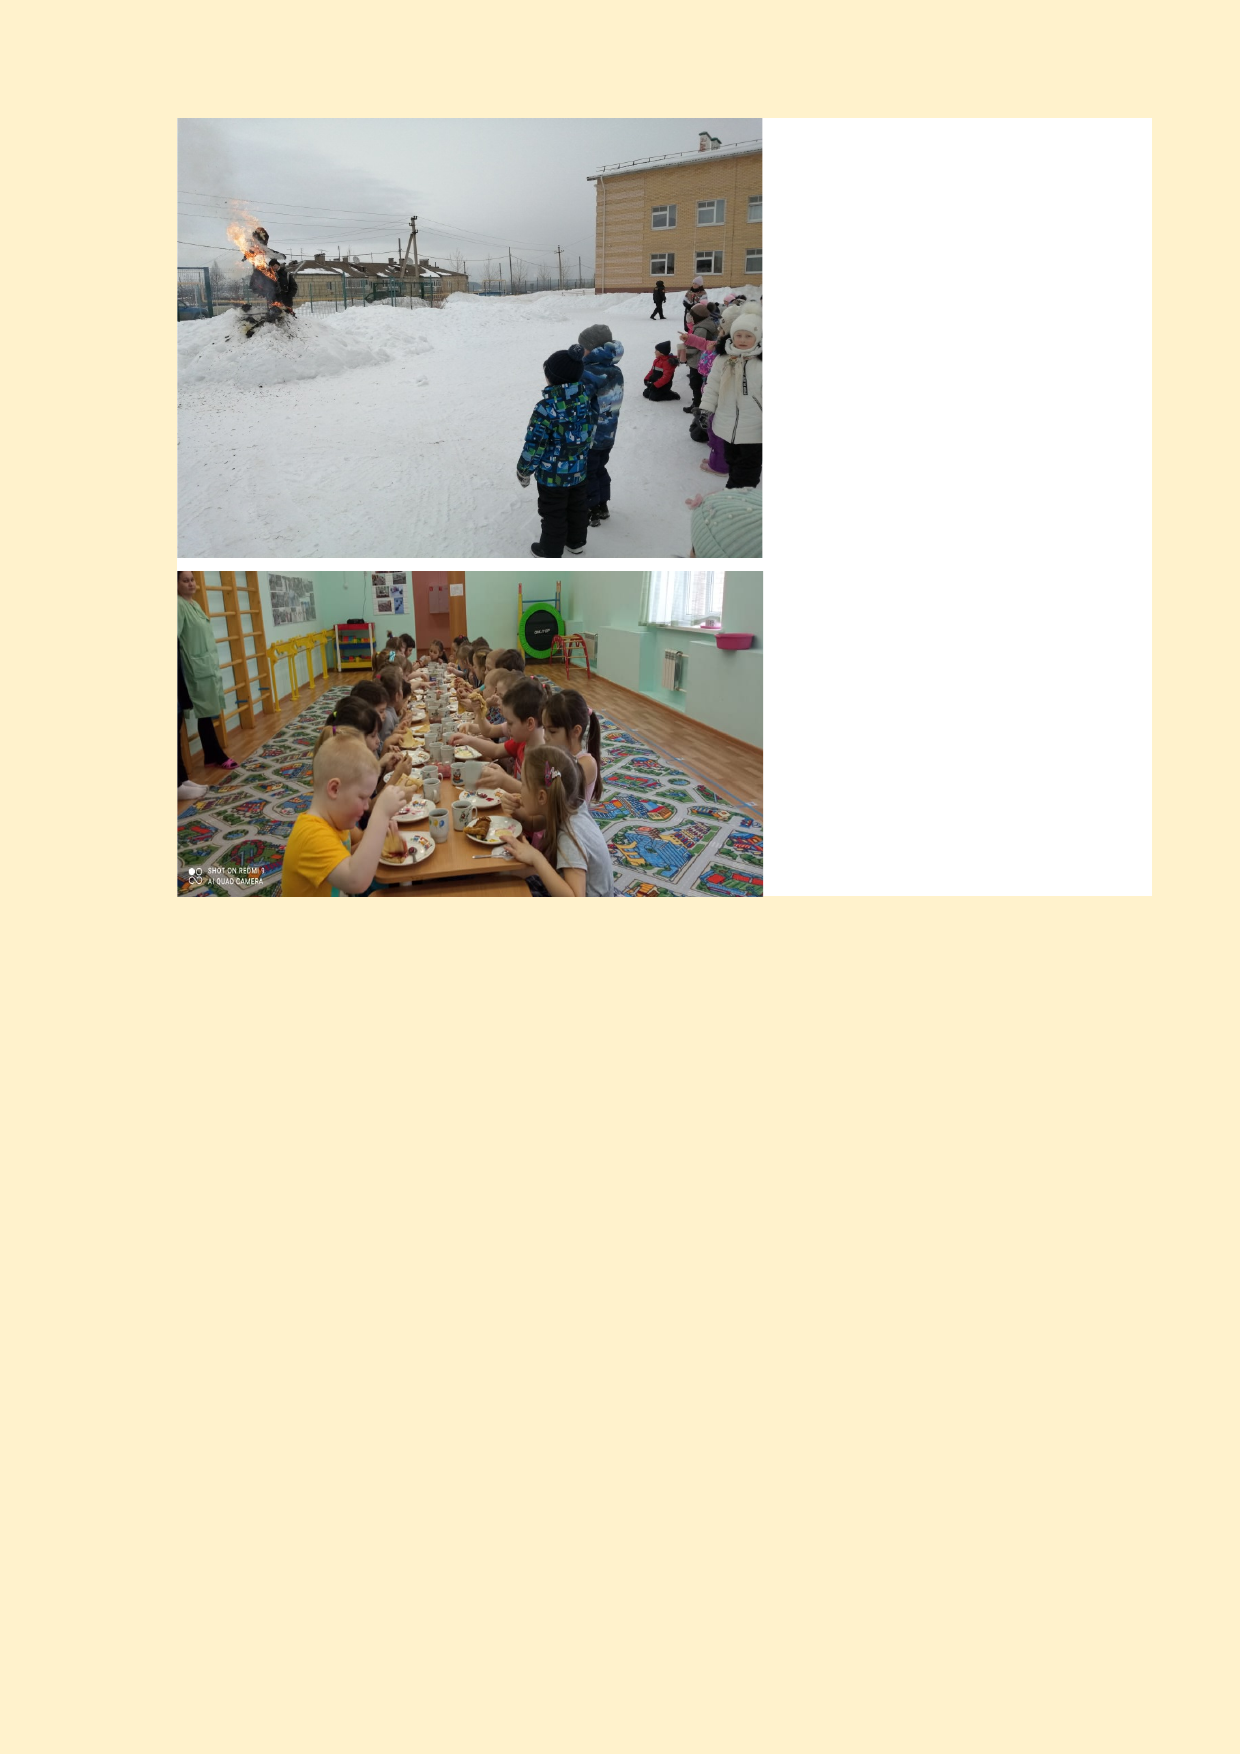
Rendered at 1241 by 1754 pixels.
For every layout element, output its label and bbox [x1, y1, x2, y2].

picture [177, 118, 763, 558]
picture [177, 571, 764, 897]
